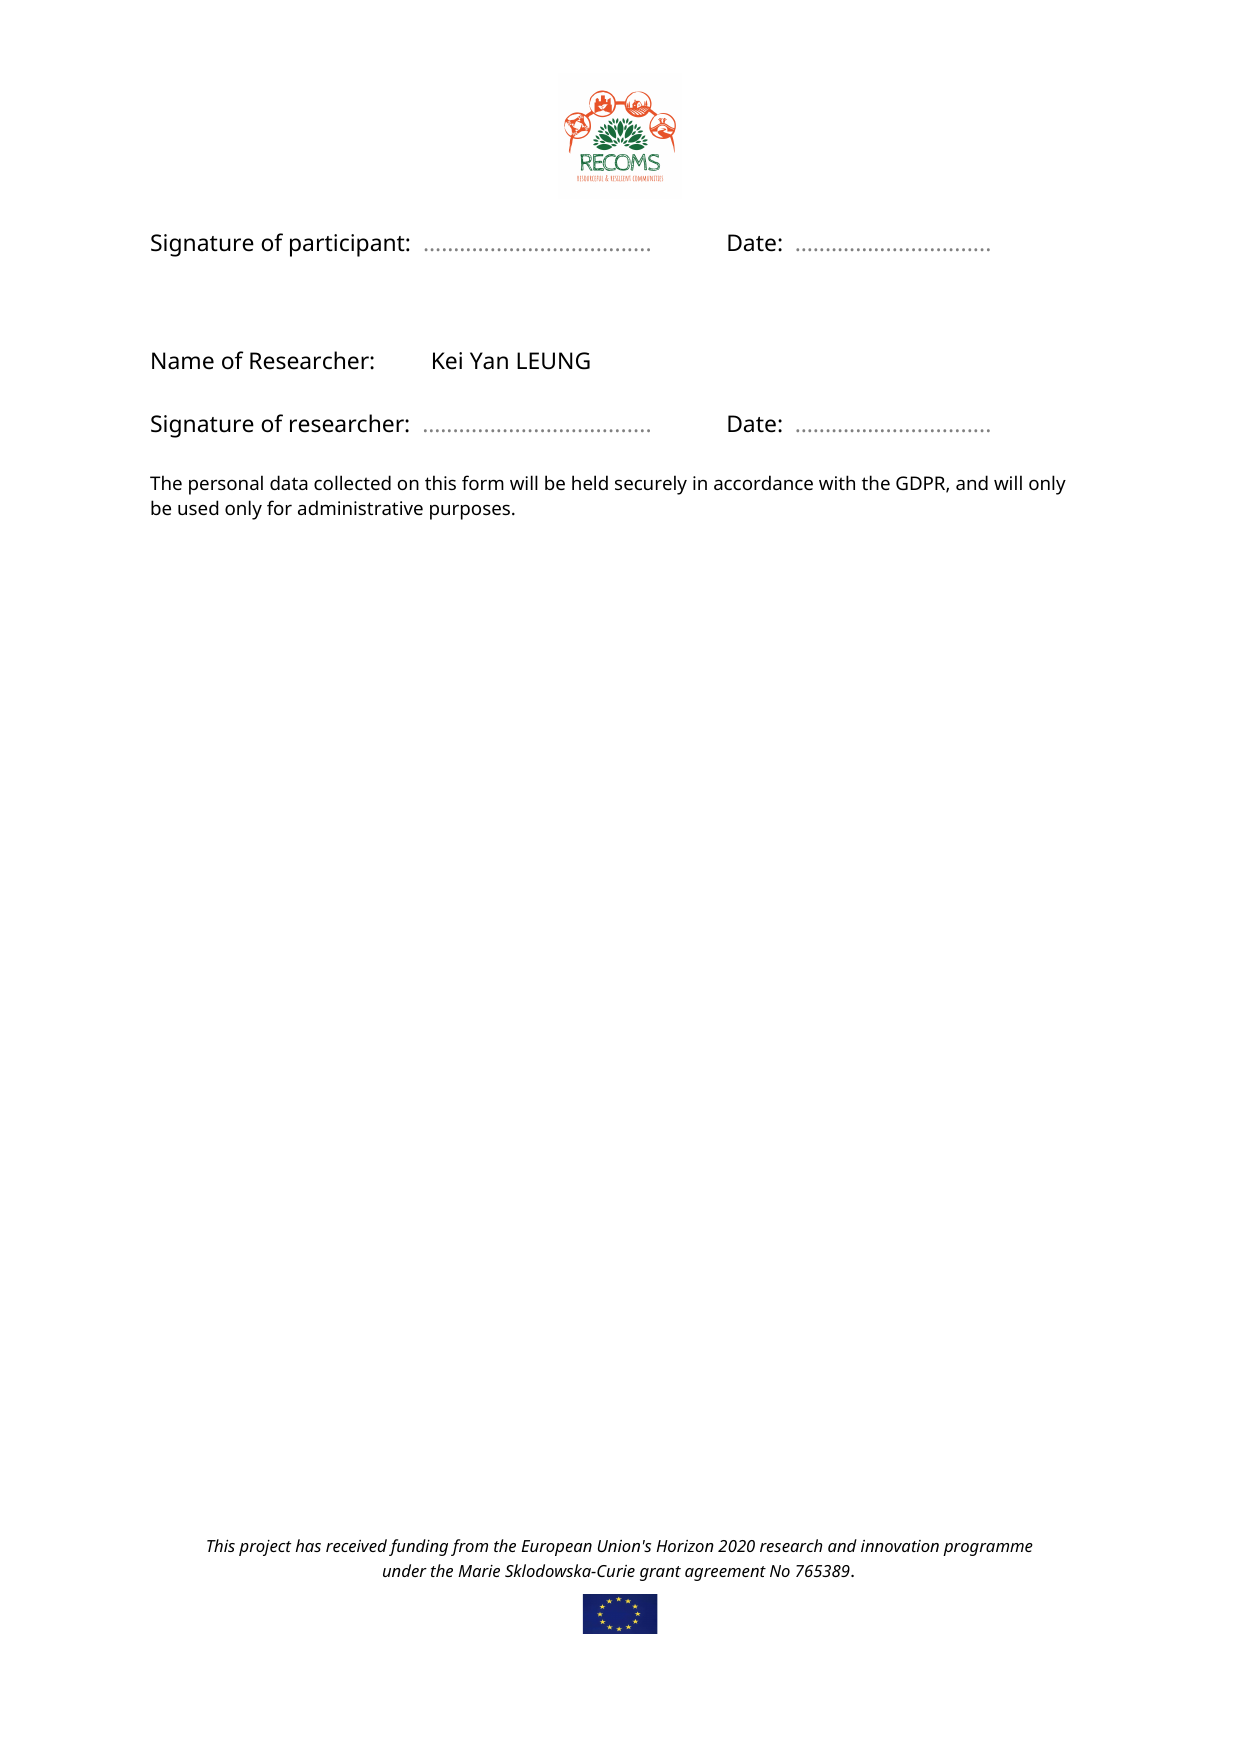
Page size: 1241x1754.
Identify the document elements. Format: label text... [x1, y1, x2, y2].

text Signature of participant: Date: [150, 227, 1090, 258]
picture [582, 1594, 658, 1634]
text The personal data collected on this form will be held securely in accordance with the GDPR, and will only be used only for administrative purposes. [150, 470, 1090, 521]
text Name of Researcher: Kei Yan LEUNG [150, 345, 1090, 376]
picture [557, 73, 683, 199]
text Signature of researcher: Date: [150, 408, 1090, 439]
